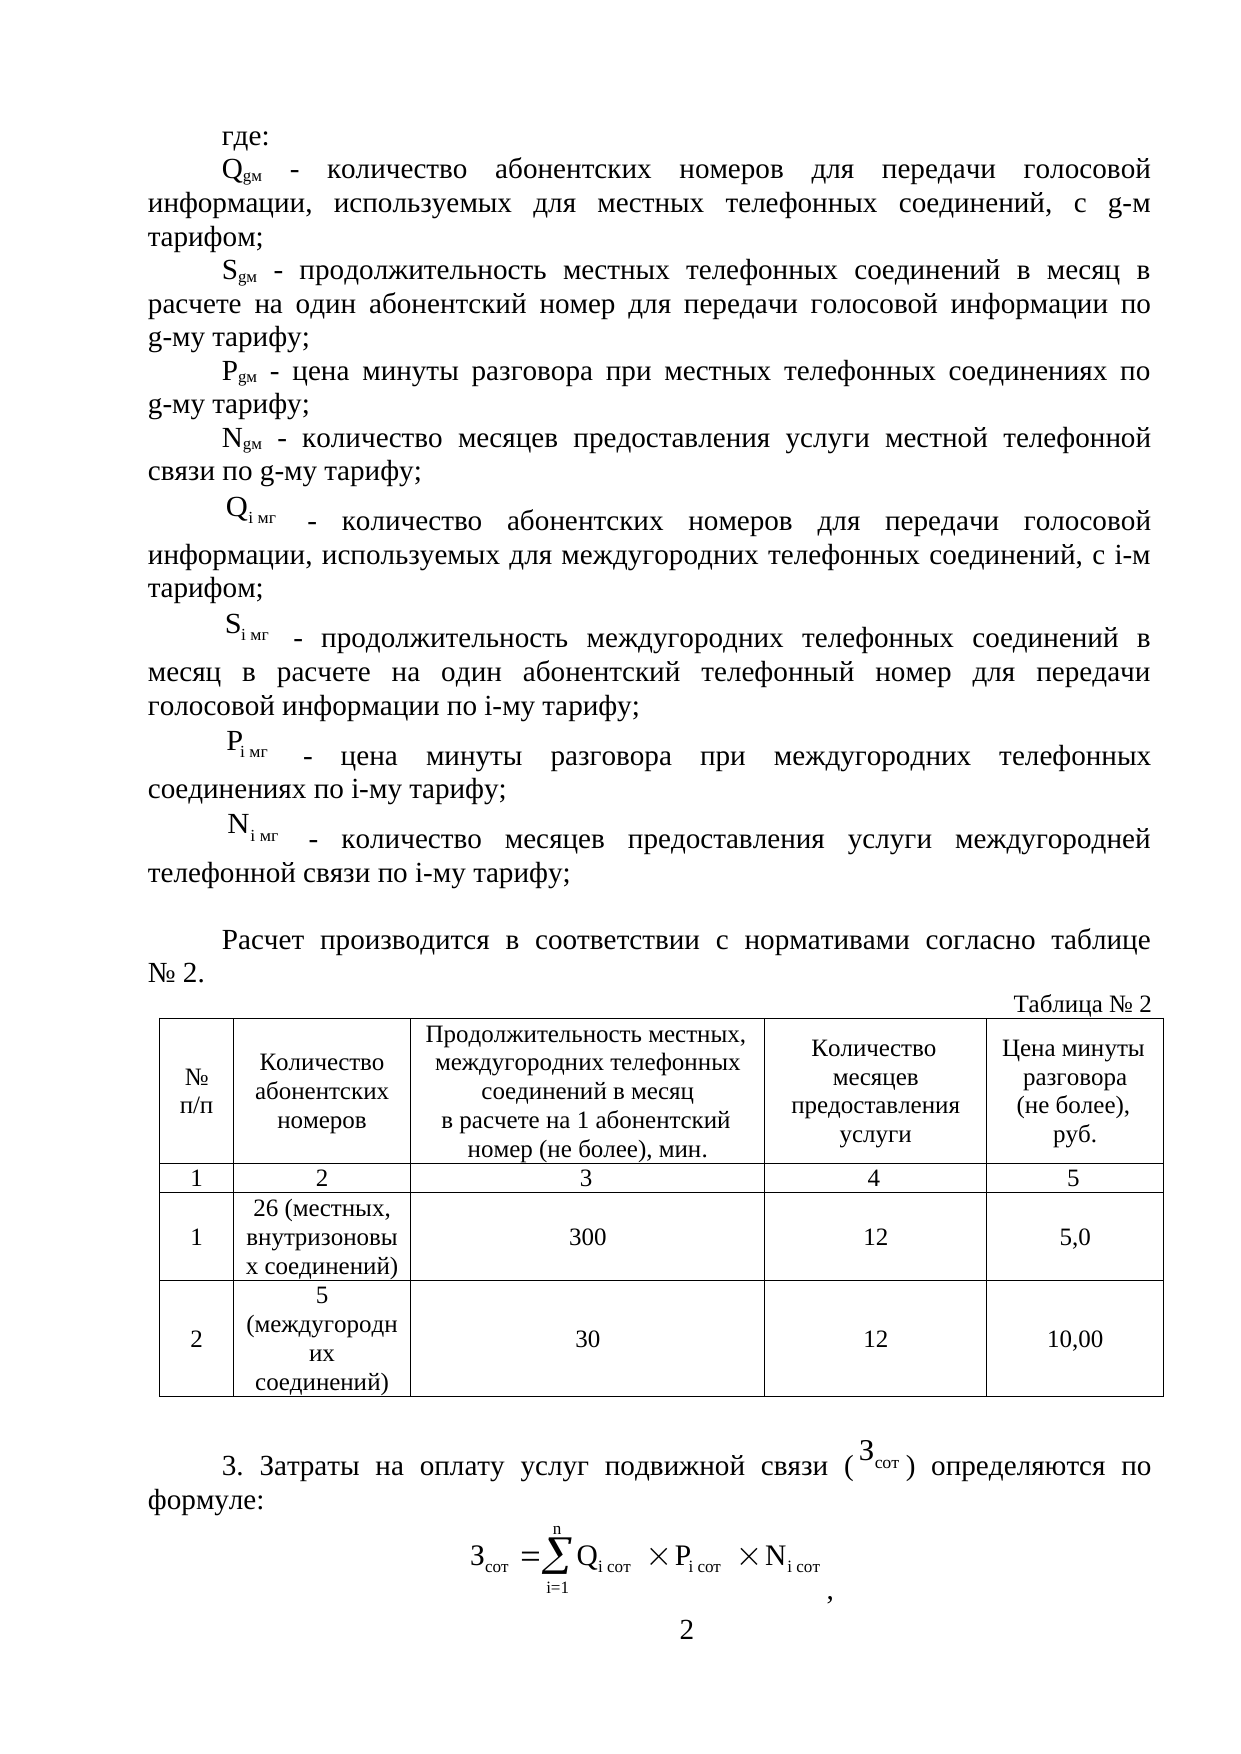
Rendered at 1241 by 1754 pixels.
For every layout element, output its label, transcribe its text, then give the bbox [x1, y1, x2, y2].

table_cell 1 [160, 1164, 233, 1192]
table_header Продолжительность местных, междугородних телефонных соединений в месяц в расчете на 1 абонентский номер (не более), мин. [411, 1019, 764, 1162]
text Расчет производится в соответствии с нормативами согласно таблице № 2. [148, 922, 1152, 989]
text Ngм - количество месяцев предоставления услуги местной телефонной связи по g-му тарифу; [148, 420, 1152, 487]
table_cell 3 [411, 1164, 764, 1192]
text где: [148, 118, 1152, 152]
text - количество абонентских номеров для передачи голосовой информации, используемых для междугородних телефонных соединений, с i-м тарифом; [148, 487, 1152, 604]
table_cell 12 [765, 1281, 986, 1396]
table_cell 5,0 [987, 1193, 1163, 1279]
table_cell 30 [411, 1281, 764, 1396]
table_cell 5 [987, 1164, 1163, 1192]
text Sgм - продолжительность местных телефонных соединений в месяц в расчете на один абонентский номер для передачи голосовой информации по g-му тарифу; [148, 252, 1152, 353]
table_cell 5 (междугородних соединений) [234, 1281, 410, 1396]
text - количество месяцев предоставления услуги междугородней телефонной связи по i-му тарифу; [148, 805, 1152, 888]
text Qgм - количество абонентских номеров для передачи голосовой информации, используемых для местных телефонных соединений, с g-м тарифом; [148, 152, 1152, 252]
table_cell 2 [234, 1164, 410, 1192]
table_header Количество месяцев предоставления услуги [765, 1019, 986, 1162]
table_header Количество абонентских номеров [234, 1019, 410, 1162]
table_header № п/п [160, 1019, 233, 1162]
table_cell 2 [160, 1281, 233, 1396]
text - продолжительность междугородних телефонных соединений в месяц в расчете на один абонентский телефонный номер для передачи голосовой информации по i-му тарифу; [148, 604, 1152, 721]
text - цена минуты разговора при междугородних телефонных соединениях по i-му тарифу; [148, 721, 1152, 805]
text Pgм - цена минуты разговора при местных телефонных соединениях по g-му тарифу; [148, 353, 1152, 420]
table_cell 12 [765, 1193, 986, 1279]
table_header Цена минуты разговора (не более), руб. [987, 1019, 1163, 1162]
text 3. Затраты на оплату услуг подвижной связи () определяются по формуле: [148, 1430, 1152, 1515]
text Таблица № 2 [148, 989, 1152, 1018]
table_cell 10,00 [987, 1281, 1163, 1396]
table_cell 300 [411, 1193, 764, 1279]
text , [148, 1515, 1152, 1606]
table_cell 1 [160, 1193, 233, 1279]
table_cell 4 [765, 1164, 986, 1192]
table_cell 26 (местных, внутризоновых соединений) [234, 1193, 410, 1279]
